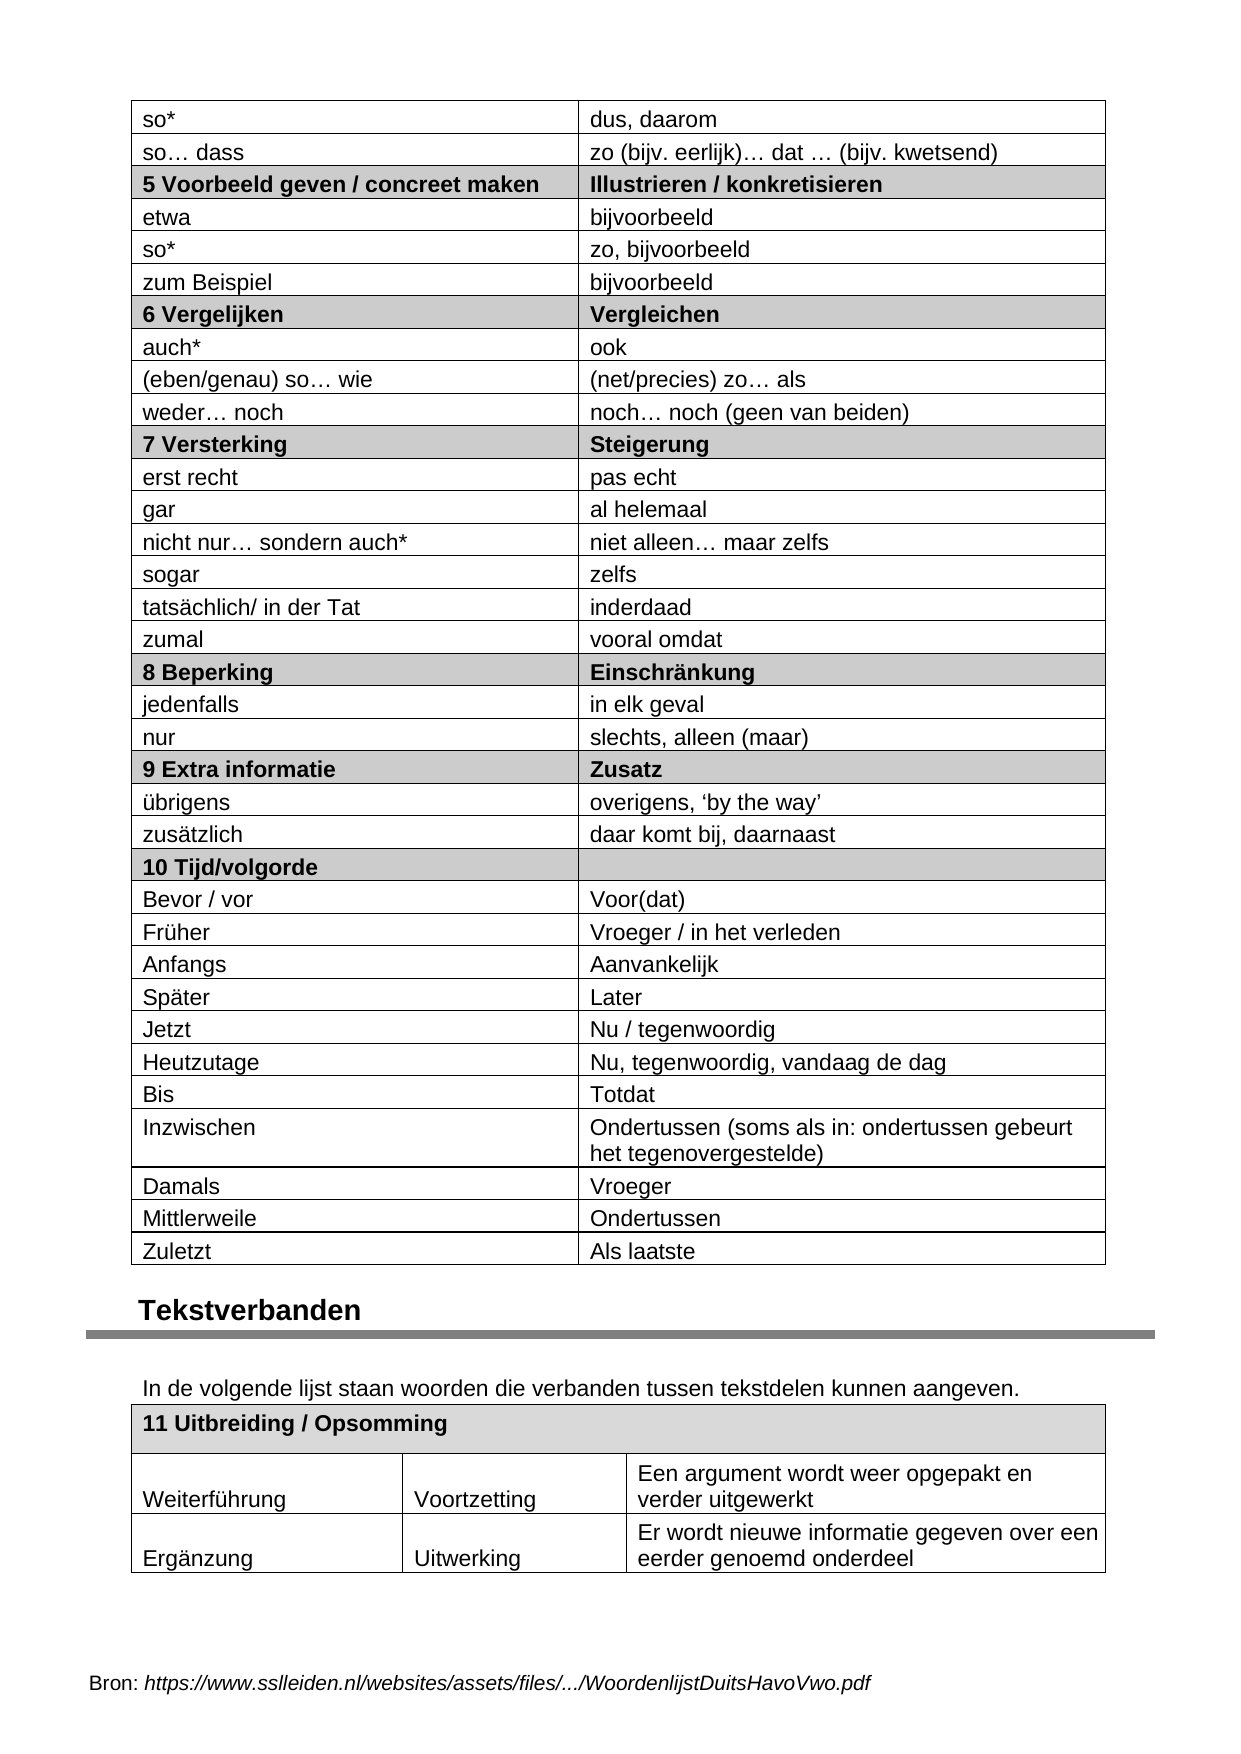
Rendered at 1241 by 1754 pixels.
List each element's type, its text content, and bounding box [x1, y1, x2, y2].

table_cell 7 Versterking [132, 426, 578, 458]
table_cell Als laatste [579, 1233, 1105, 1264]
table_cell Inzwischen [132, 1109, 578, 1166]
table_cell zo (bijv. eerlijk)… dat … (bijv. kwetsend) [579, 134, 1105, 165]
table_cell so* [132, 231, 578, 263]
table_cell Später [132, 979, 578, 1010]
table_cell erst recht [132, 459, 578, 490]
table_cell bijvoorbeeld [579, 264, 1105, 295]
table_cell zo, bijvoorbeeld [579, 231, 1105, 263]
table_cell Zusatz [579, 751, 1105, 783]
table_cell Een argument wordt weer opgepakt en verder uitgewerkt [627, 1454, 1105, 1513]
table_cell Vroeger [579, 1168, 1105, 1199]
table_cell (net/precies) zo… als [579, 361, 1105, 393]
table_cell Ondertussen [579, 1200, 1105, 1231]
table_cell Ondertussen (soms als in: ondertussen gebeurt het tegenovergestelde) [579, 1109, 1105, 1166]
table_cell [579, 849, 1105, 880]
table_cell nur [132, 719, 578, 750]
table_cell vooral omdat [579, 621, 1105, 653]
table_cell Vergleichen [579, 296, 1105, 328]
table_cell Weiterführung [132, 1454, 402, 1513]
table_cell overigens, ‘by the way’ [579, 784, 1105, 815]
table_cell zum Beispiel [132, 264, 578, 295]
table_cell Steigerung [579, 426, 1105, 458]
table_cell (eben/genau) so… wie [132, 361, 578, 393]
table_cell so… dass [132, 134, 578, 165]
table_cell in elk geval [579, 686, 1105, 718]
table_cell Aanvankelijk [579, 946, 1105, 978]
table_cell 9 Extra informatie [132, 751, 578, 783]
table_cell zumal [132, 621, 578, 653]
table_cell gar [132, 491, 578, 523]
table_cell Nu / tegenwoordig [579, 1011, 1105, 1043]
subtitle Tekstverbanden [87, 1293, 1141, 1327]
table_cell Illustrieren / konkretisieren [579, 166, 1105, 198]
table_cell Heutzutage [132, 1044, 578, 1075]
table_cell jedenfalls [132, 686, 578, 718]
table_cell bijvoorbeeld [579, 199, 1105, 230]
table_cell auch* [132, 329, 578, 360]
table_cell daar komt bij, daarnaast [579, 816, 1105, 848]
table_cell 5 Voorbeeld geven / concreet maken [132, 166, 578, 198]
table_cell Totdat [579, 1076, 1105, 1108]
table_cell 6 Vergelijken [132, 296, 578, 328]
table_cell übrigens [132, 784, 578, 815]
table_cell al helemaal [579, 491, 1105, 523]
table_cell Jetzt [132, 1011, 578, 1043]
table_cell Anfangs [132, 946, 578, 978]
table_cell Bevor / vor [132, 881, 578, 913]
table_cell weder… noch [132, 394, 578, 425]
table_cell noch… noch (geen van beiden) [579, 394, 1105, 425]
table_cell inderdaad [579, 589, 1105, 620]
table_cell nicht nur… sondern auch* [132, 524, 578, 555]
table_cell Zuletzt [132, 1233, 578, 1264]
table_cell niet alleen… maar zelfs [579, 524, 1105, 555]
table_cell dus, daarom [579, 101, 1105, 133]
table_cell 10 Tijd/volgorde [132, 849, 578, 880]
table_cell ook [579, 329, 1105, 360]
table_header 11 Uitbreiding / Opsomming [132, 1405, 626, 1453]
table_cell slechts, alleen (maar) [579, 719, 1105, 750]
table_cell sogar [132, 556, 578, 588]
table_cell zelfs [579, 556, 1105, 588]
table_cell Uitwerking [403, 1514, 626, 1572]
table_cell Later [579, 979, 1105, 1010]
table_cell Voor(dat) [579, 881, 1105, 913]
table_cell Vroeger / in het verleden [579, 914, 1105, 945]
table_cell Nu, tegenwoordig, vandaag de dag [579, 1044, 1105, 1075]
table_cell etwa [132, 199, 578, 230]
table_cell Damals [132, 1168, 578, 1199]
table_cell Mittlerweile [132, 1200, 578, 1231]
table_cell Voortzetting [403, 1454, 626, 1513]
table_cell Einschränkung [579, 654, 1105, 685]
text In de volgende lijst staan woorden die verbanden tussen tekstdelen kunnen aangeven. [89, 1375, 1020, 1401]
table_cell Früher [132, 914, 578, 945]
table_cell Er wordt nieuwe informatie gegeven over een eerder genoemd onderdeel [627, 1514, 1105, 1572]
table_cell so* [132, 101, 578, 133]
table_cell Ergänzung [132, 1514, 402, 1572]
table_cell 8 Beperking [132, 654, 578, 685]
table_cell Bis [132, 1076, 578, 1108]
table_cell zusätzlich [132, 816, 578, 848]
table_cell tatsächlich/ in der Tat [132, 589, 578, 620]
table_cell pas echt [579, 459, 1105, 490]
table_header [626, 1405, 1105, 1453]
